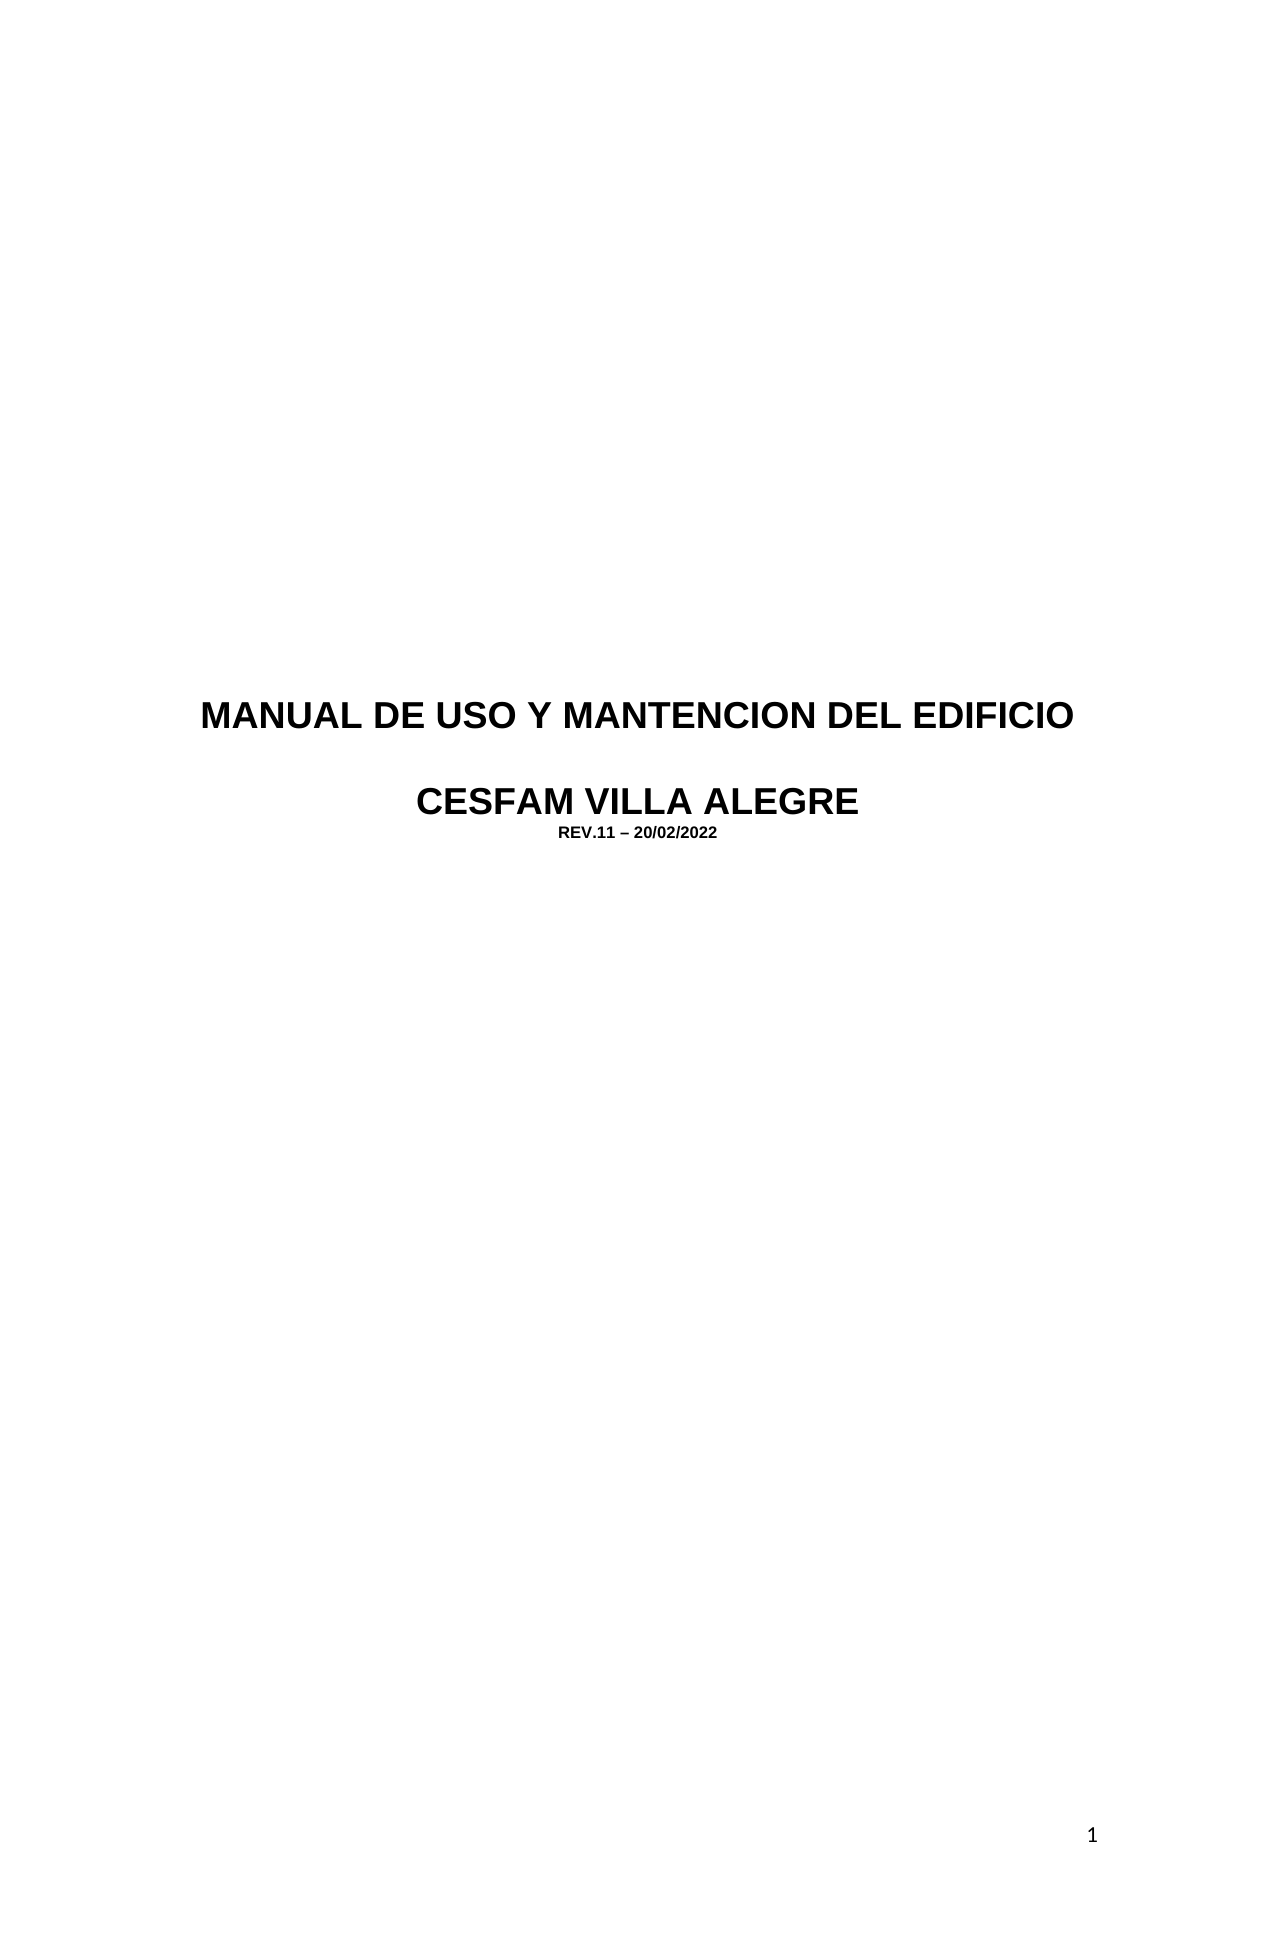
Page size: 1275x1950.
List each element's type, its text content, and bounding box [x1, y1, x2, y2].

text REV.11 – 20/02/2022 [177, 822, 1098, 842]
text CESFAM VILLA ALEGRE [177, 779, 1098, 822]
text MANUAL DE USO Y MANTENCION DEL EDIFICIO [177, 693, 1098, 736]
